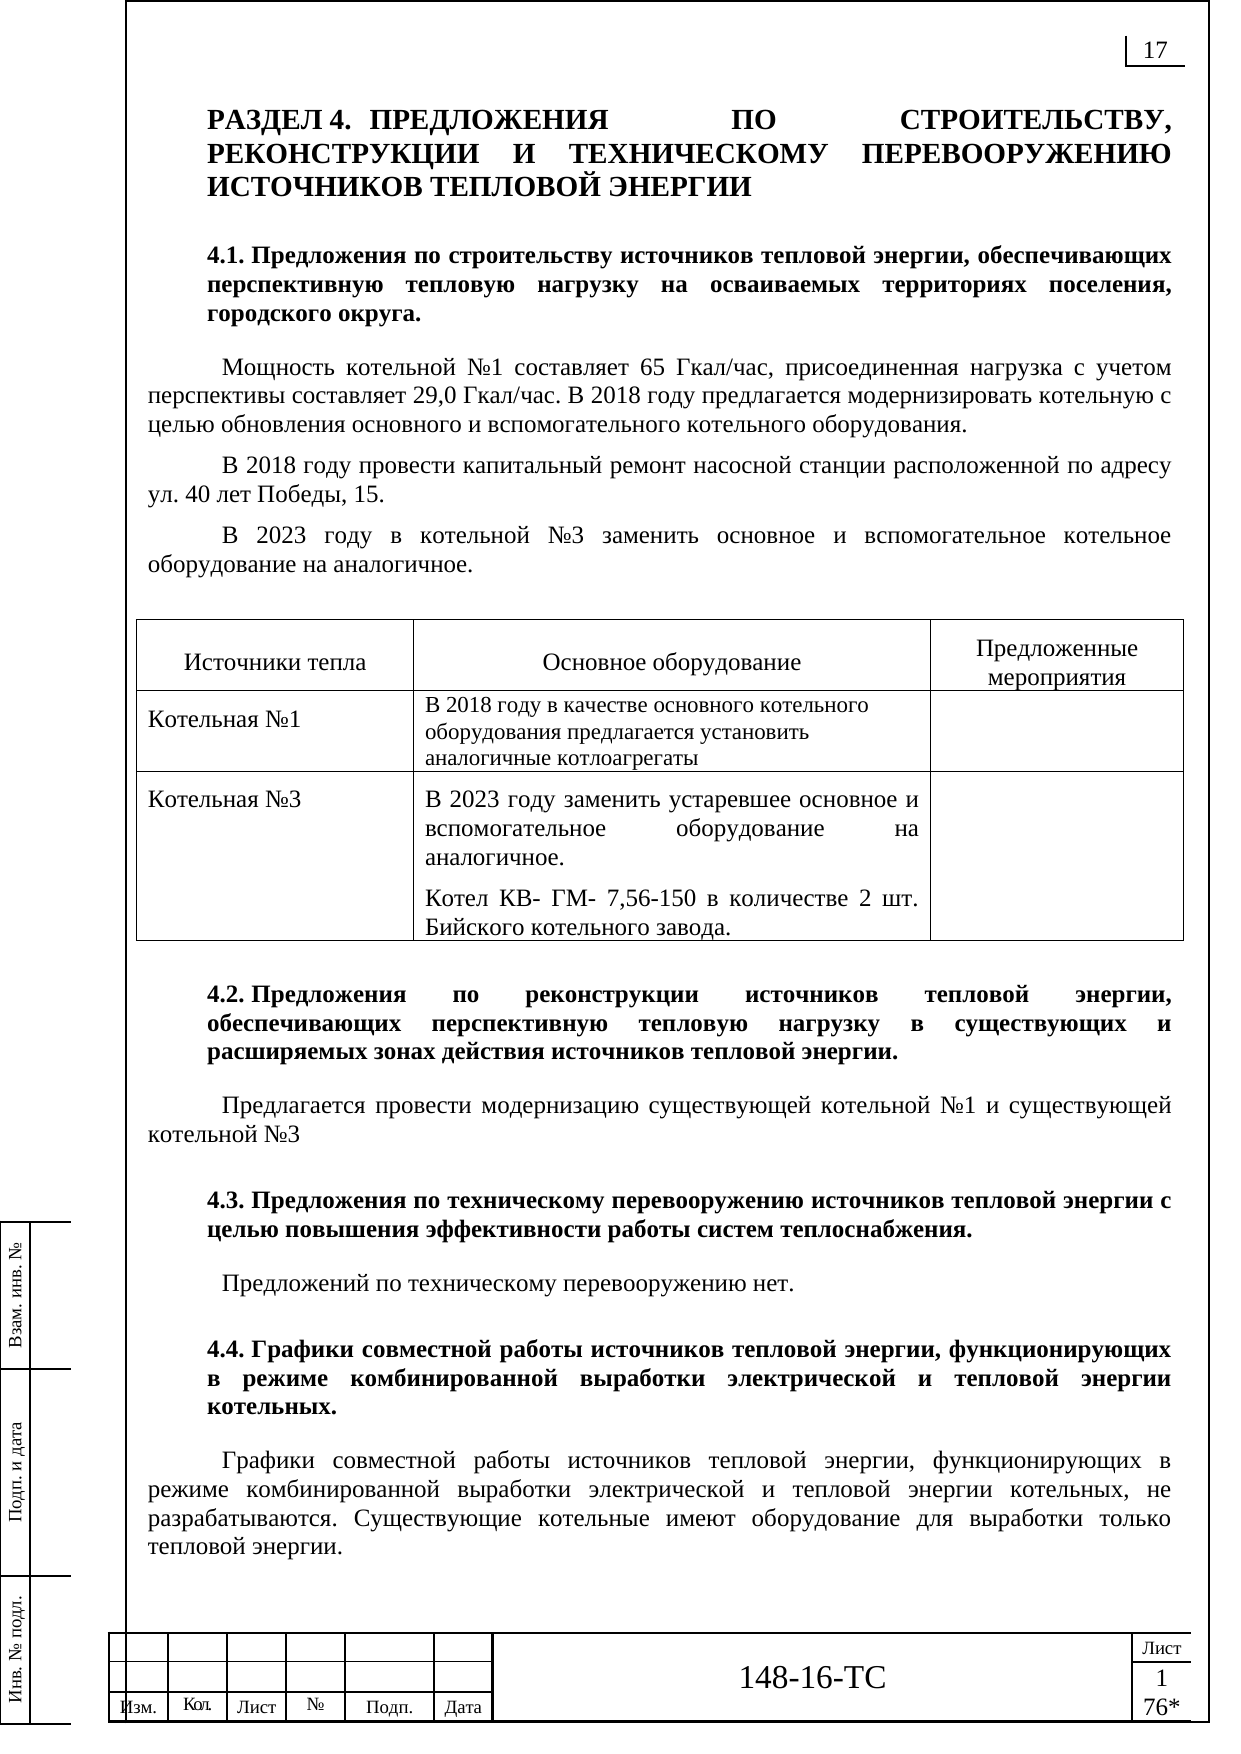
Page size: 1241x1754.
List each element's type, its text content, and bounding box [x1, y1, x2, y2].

subtitle Предложения по строительству источников тепловой энергии, обеспечивающих перспективную тепловую нагрузку на осваиваемых территориях поселения, городского округа. [207, 241, 1172, 327]
subtitle Графики совместной работы источников тепловой энергии, функционирующих в режиме комбинированной выработки электрической и тепловой энергии котельных. [207, 1334, 1172, 1420]
text Графики совместной работы источников тепловой энергии, функционирующих в режиме комбинированной выработки электрической и тепловой энергии котельных, не разрабатываются. Существующие котельные имеют оборудование для выработки только тепловой энергии. [148, 1445, 1172, 1560]
subtitle Предложения по строительству, реконструкции и техническому перевооружению источников тепловой энергии [207, 102, 1172, 203]
table_header Предложенные мероприятия [931, 620, 1183, 690]
text В 2023 году в котельной №3 заменить основное и вспомогательное котельное оборудование на аналогичное. [148, 521, 1172, 578]
text Предложений по техническому перевооружению нет. [148, 1268, 1172, 1296]
text В 2018 году провести капитальный ремонт насосной станции расположенной по адресу ул. 40 лет Победы, 15. [148, 451, 1172, 508]
table_header Основное оборудование [414, 620, 930, 690]
table_cell [931, 691, 1183, 771]
table_cell [931, 772, 1183, 940]
table_cell Котельная №1 [137, 691, 413, 771]
text Предлагается провести модернизацию существующей котельной №1 и существующей котельной №3 [148, 1090, 1172, 1148]
table_cell В 2018 году в качестве основного котельного оборудования предлагается установить аналогичные котлоагрегаты [414, 691, 930, 771]
table_cell Котельная №3 [137, 772, 413, 940]
table_cell В 2023 году заменить устаревшее основное и вспомогательное оборудование на аналогичное. Котел КВ- ГМ- 7,56-150 в количестве 2 шт. Бийского котельного завода. [414, 772, 930, 940]
subtitle Предложения по реконструкции источников тепловой энергии, обеспечивающих перспективную тепловую нагрузку в существующих и расширяемых зонах действия источников тепловой энергии. [207, 979, 1172, 1065]
table_header Источники тепла [137, 620, 413, 690]
text Мощность котельной №1 составляет 65 Гкал/час, присоединенная нагрузка с учетом перспективы составляет 29,0 Гкал/час. В 2018 году предлагается модернизировать котельную с целью обновления основного и вспомогательного котельного оборудования. [148, 352, 1172, 438]
subtitle Предложения по техническому перевооружению источников тепловой энергии с целью повышения эффективности работы систем теплоснабжения. [207, 1185, 1172, 1243]
